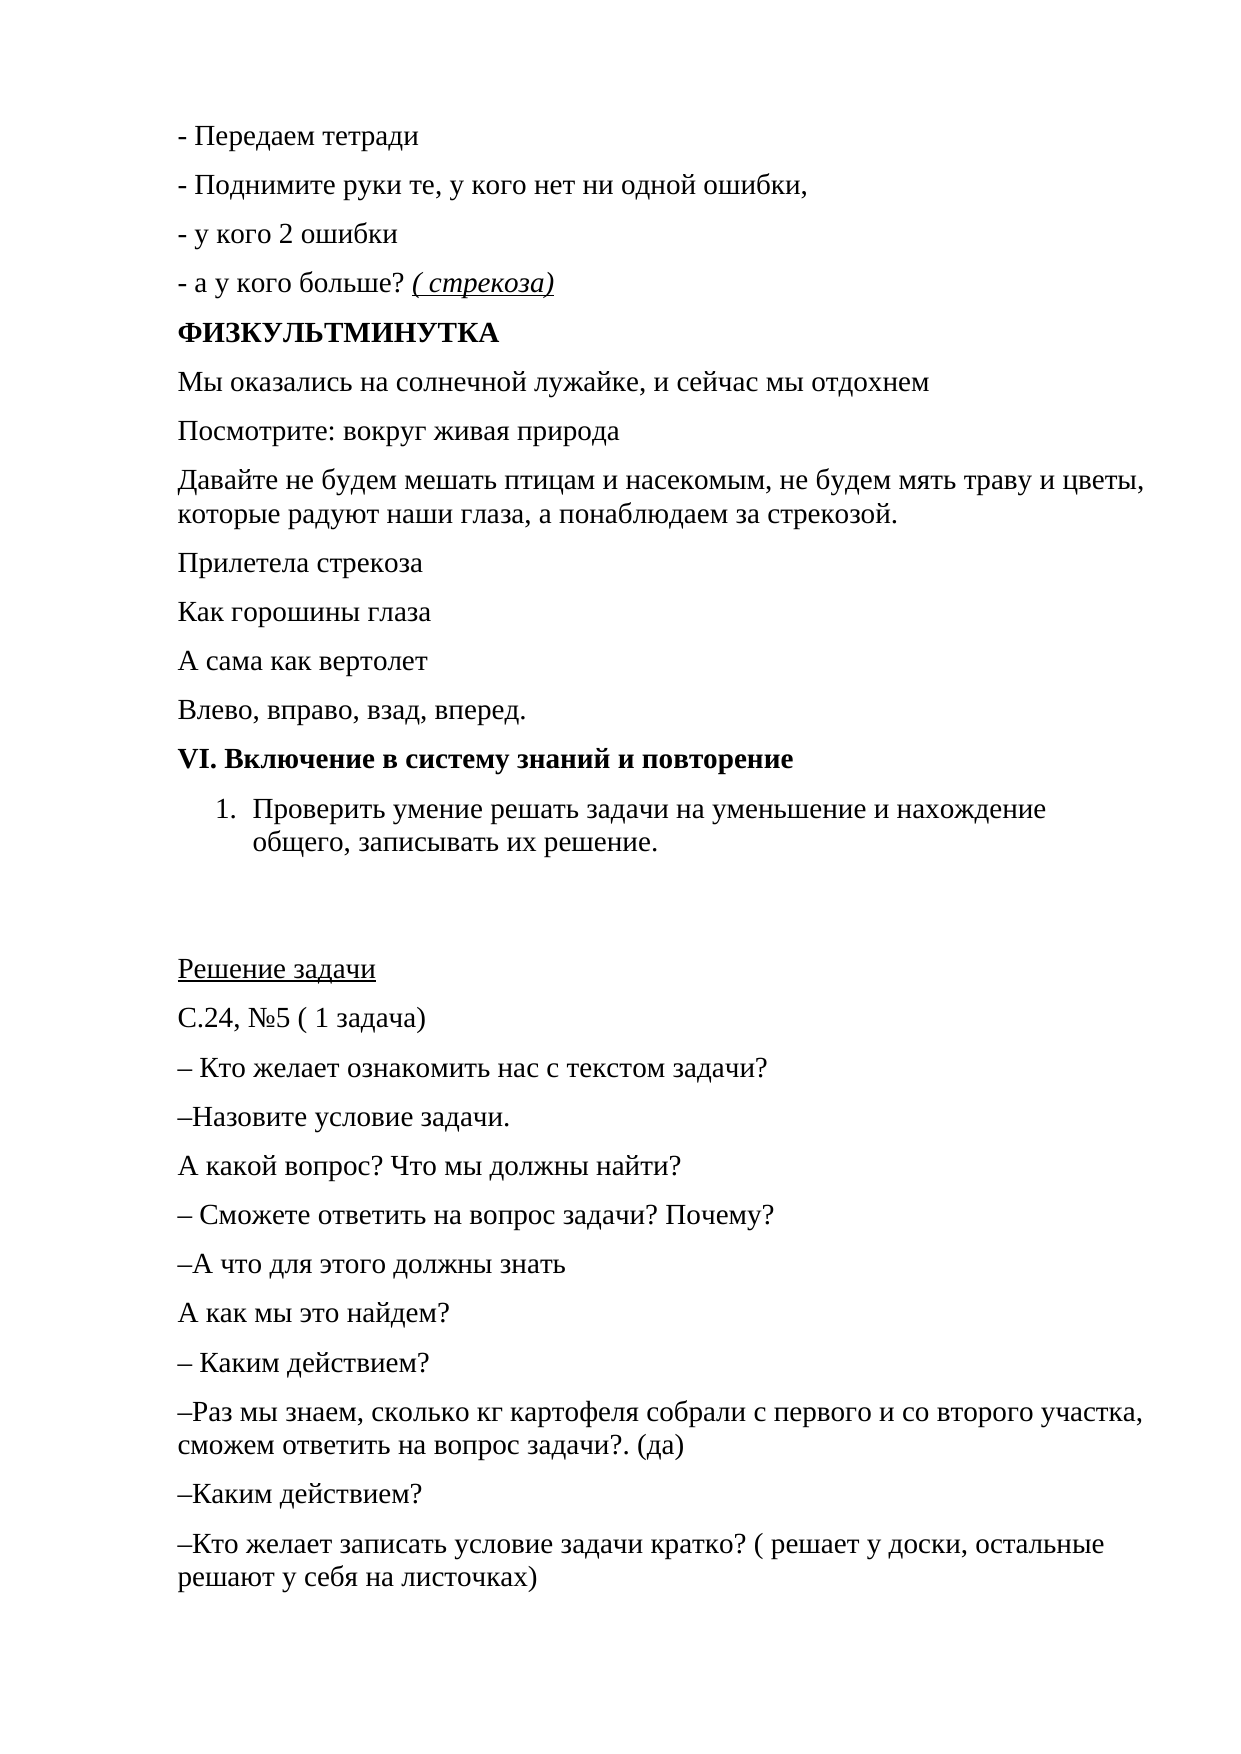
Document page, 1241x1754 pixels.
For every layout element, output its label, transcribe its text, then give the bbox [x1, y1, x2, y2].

text – Кто желает ознакомить нас с текстом задачи? [177, 1050, 1152, 1083]
text - а у кого больше? ( стрекоза) [177, 266, 1152, 299]
text А сама как вертолет [177, 643, 1152, 677]
text Влево, вправо, взад, вперед. [177, 692, 1152, 726]
text А какой вопрос? Что мы должны найти? [177, 1148, 1152, 1182]
text –Каким действием? [177, 1477, 1152, 1510]
text Мы оказались на солнечной лужайке, и сейчас мы отдохнем [177, 364, 1152, 397]
text - Поднимите руки те, у кого нет ни одной ошибки, [177, 167, 1152, 201]
text – Сможете ответить на вопрос задачи? Почему? [177, 1197, 1152, 1231]
text - Передаем тетради [177, 118, 1152, 152]
text Решение задачи [177, 951, 1152, 985]
text –Раз мы знаем, сколько кг картофеля собрали с первого и со второго участка, сможем ответить на вопрос задачи?. (да) [177, 1394, 1152, 1461]
text Давайте не будем мешать птицам и насекомым, не будем мять траву и цветы, которые радуют наши глаза, а понаблюдаем за стрекозой. [177, 462, 1152, 529]
text Прилетела стрекоза [177, 545, 1152, 578]
text –Назовите условие задачи. [177, 1099, 1152, 1132]
list Проверить умение решать задачи на уменьшение и нахождение общего, записывать их решение. [215, 791, 1152, 858]
text - у кого 2 ошибки [177, 216, 1152, 250]
text Посмотрите: вокруг живая природа [177, 413, 1152, 447]
text Как горошины глаза [177, 594, 1152, 628]
text – Каким действием? [177, 1345, 1152, 1378]
text ФИЗКУЛЬТМИНУТКА [177, 315, 1152, 348]
text С.24, №5 ( 1 задача) [177, 1001, 1152, 1034]
text –Кто желает записать условие задачи кратко? ( решает у доски, остальные решают у себя на листочках) [177, 1526, 1152, 1593]
text –А что для этого должны знать [177, 1246, 1152, 1280]
text А как мы это найдем? [177, 1296, 1152, 1329]
text VI. Включение в систему знаний и повторение [177, 742, 1152, 775]
